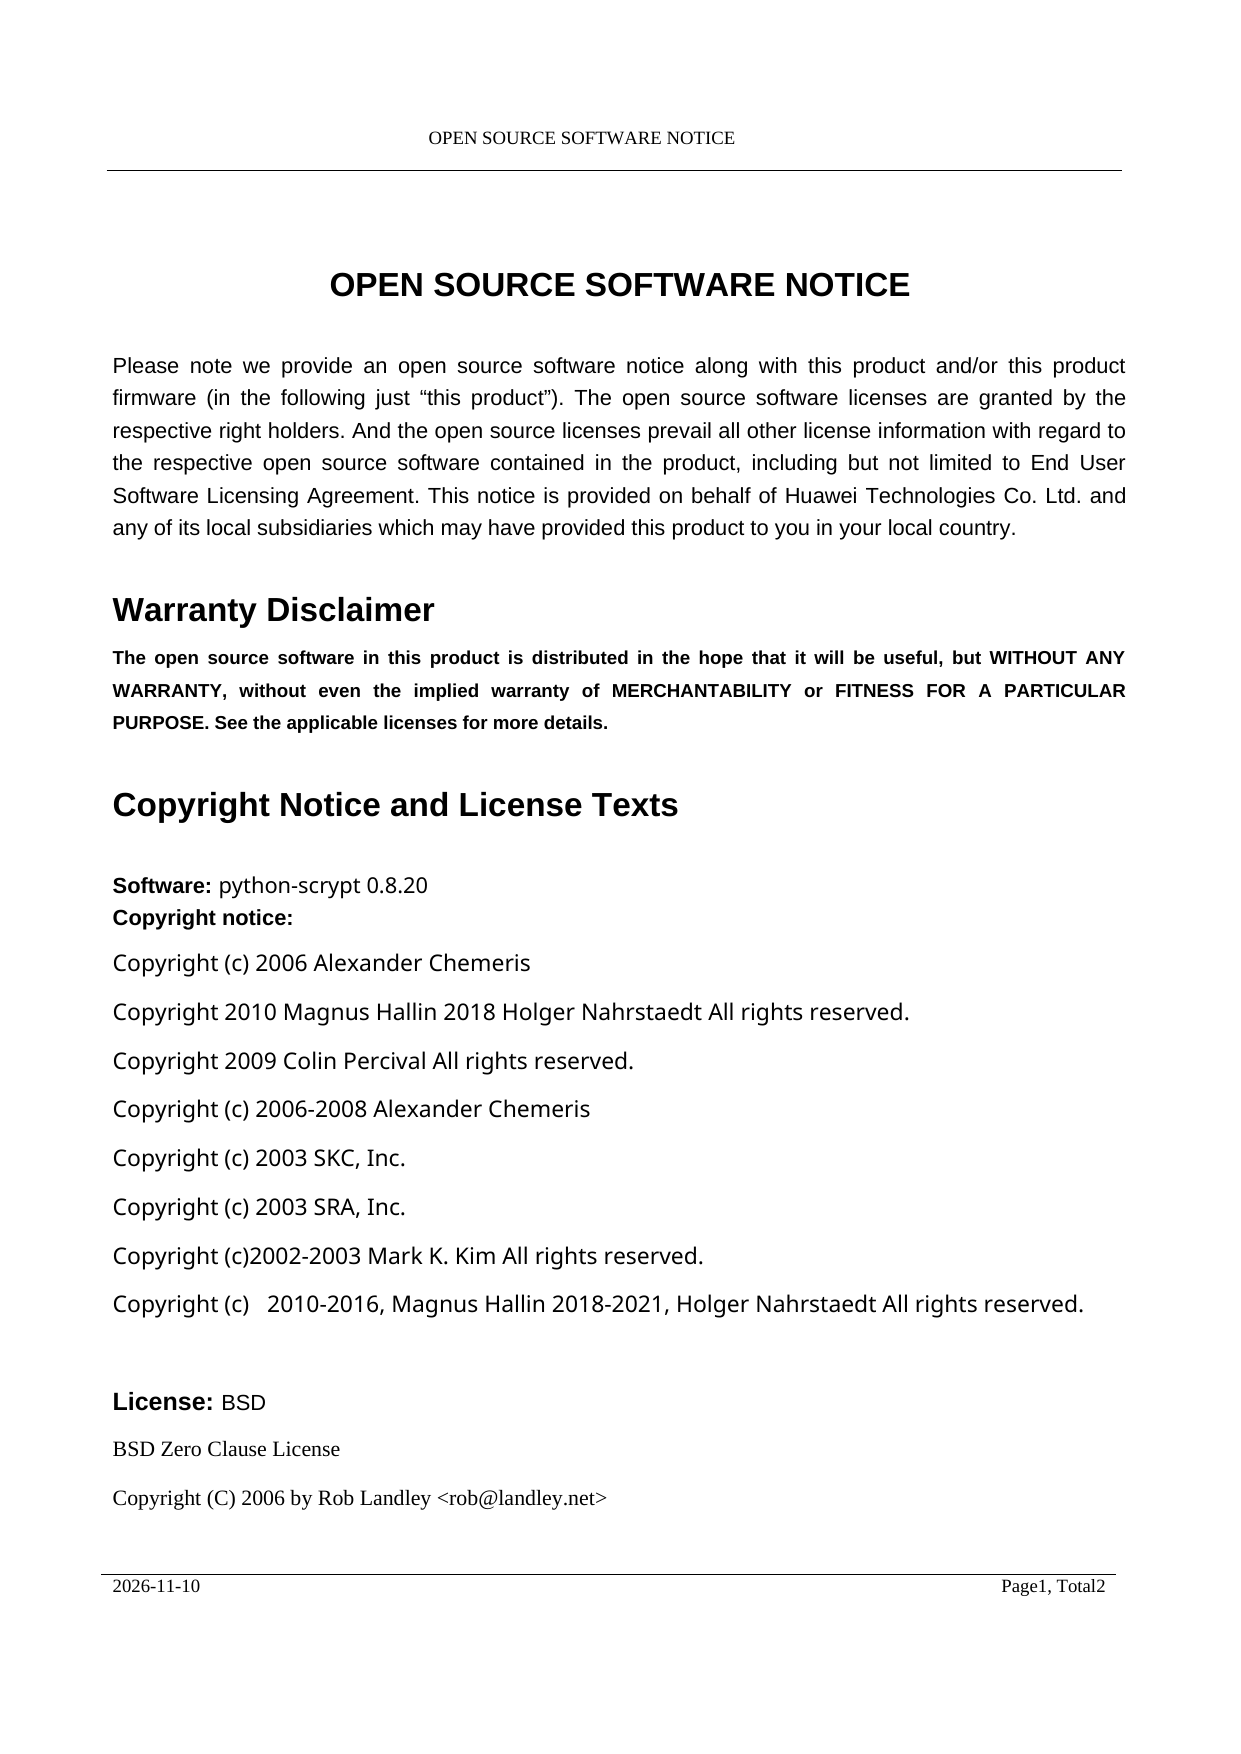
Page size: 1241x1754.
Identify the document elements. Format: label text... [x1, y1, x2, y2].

text Copyright (c) 2006 Alexander Chemeris Copyright 2010 Magnus Hallin 2018 Holger Nahrstaedt All rights reserved. Copyright 2009 Colin Percival All rights reserved. Copyright (c) 2006-2008 Alexander Chemeris Copyright (c) 2003 SKC, Inc. Copyright (c) 2003 SRA, Inc. Copyright (c)2002-2003 Mark K. Kim All rights reserved. Copyright (c) 2010-2016, Magnus Hallin 2018-2021, Holger Nahrstaedt All rights reserved. [112, 947, 1128, 1369]
text Software: python-scrypt 0.8.20 [112, 869, 1128, 901]
text The open source software in this product is distributed in the hope that it will be useful, but WITHOUT ANY WARRANTY, without even the implied warranty of MERCHANTABILITY or FITNESS FOR A PARTICULAR PURPOSE. See the applicable licenses for more details. [112, 641, 1128, 739]
text Copyright Notice and License Texts [112, 771, 1128, 836]
text OPEN SOURCE SOFTWARE NOTICE [112, 251, 1128, 316]
text Please note we provide an open source software notice along with this product and/or this product firmware (in the following just “this product”). The open source software licenses are granted by the respective right holders. And the open source licenses prevail all other license information with regard to the respective open source software contained in the product, including but not limited to End User Software Licensing Agreement. This notice is provided on behalf of Huawei Technologies Co. Ltd. and any of its local subsidiaries which may have provided this product to you in your local country. [112, 349, 1128, 544]
text Copyright notice: [112, 901, 1128, 934]
text Warranty Disclaimer [112, 576, 1128, 641]
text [112, 1432, 1128, 1513]
text License: BSD [112, 1385, 1128, 1418]
